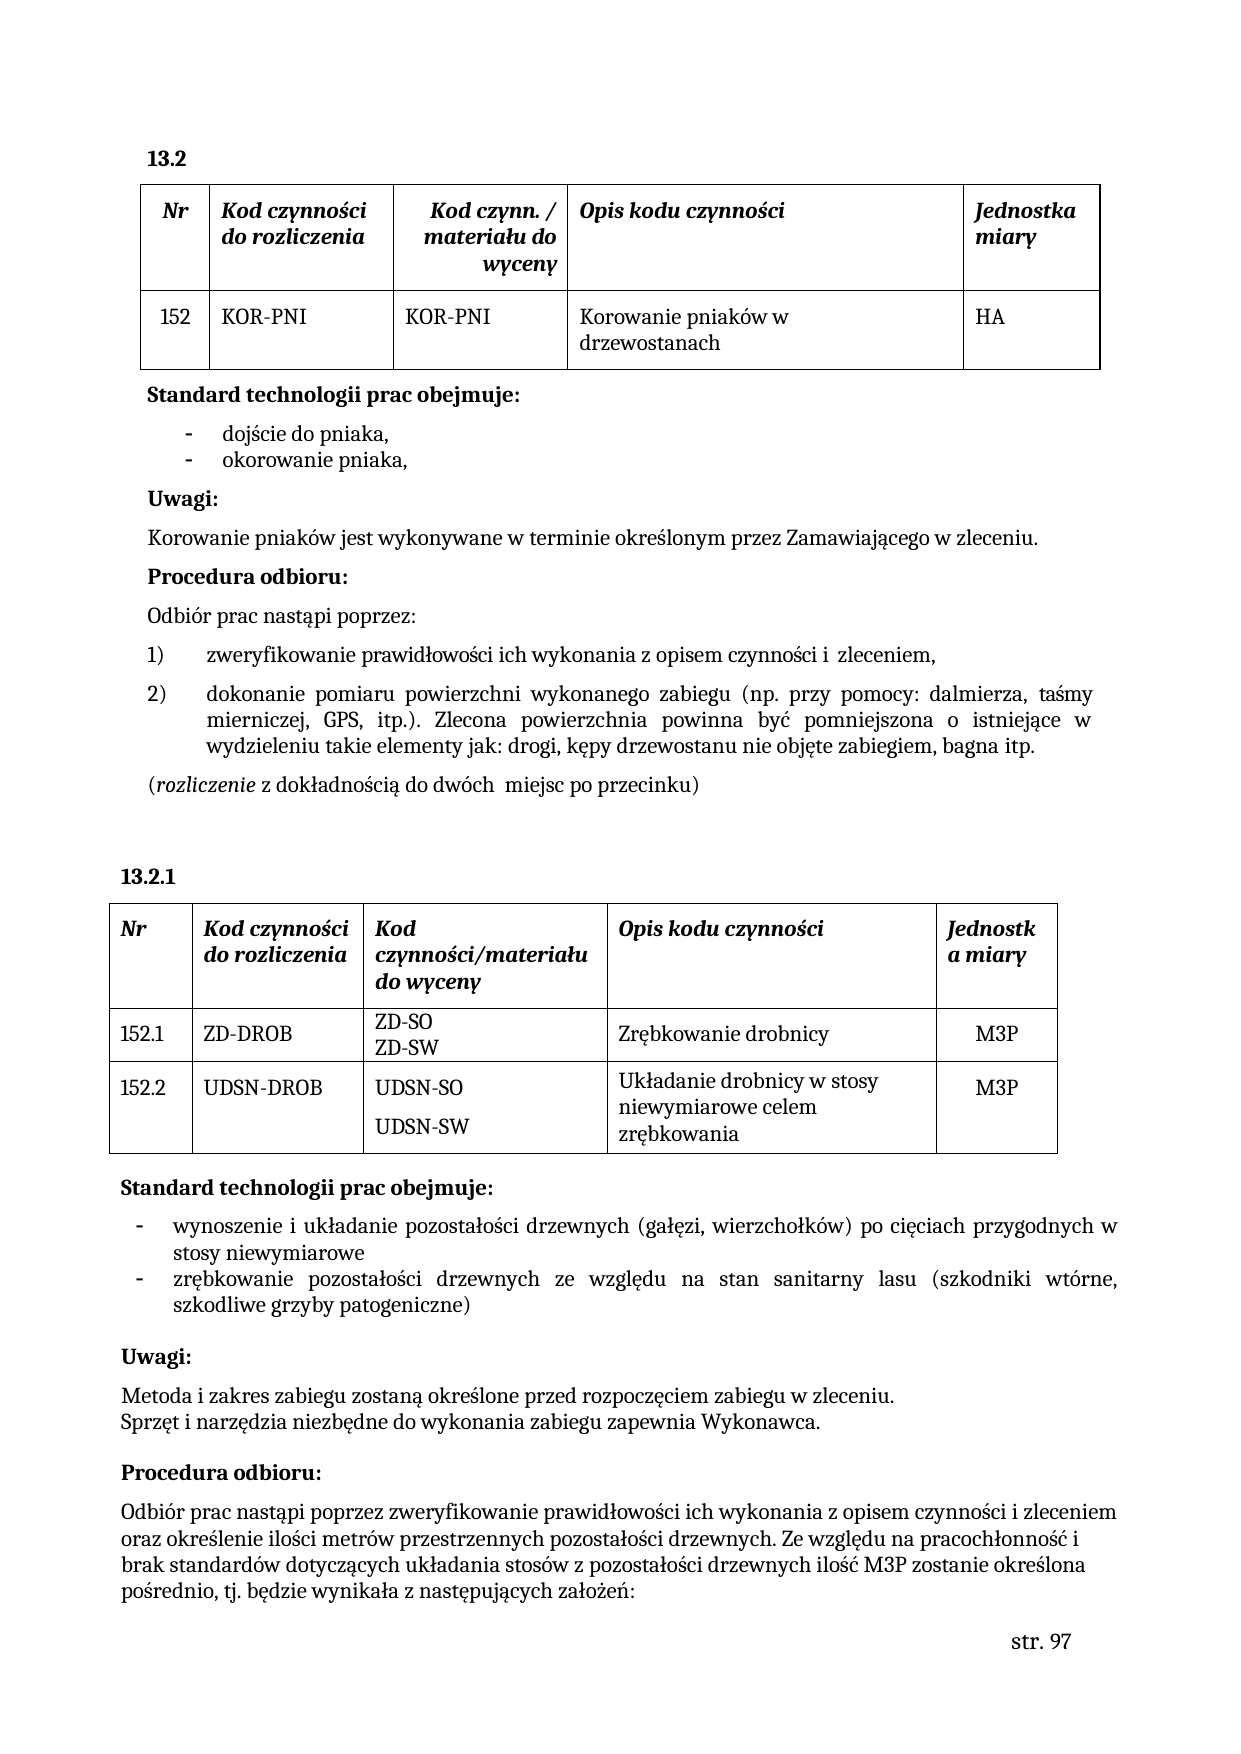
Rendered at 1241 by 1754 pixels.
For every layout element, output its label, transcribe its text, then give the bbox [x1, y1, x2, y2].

list zrębkowanie pozostałości drzewnych ze względu na stan sanitarny lasu (szkodniki wtórne, szkodliwe grzyby patogeniczne) [136, 1266, 1119, 1319]
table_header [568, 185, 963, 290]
list wynoszenie i układanie pozostałości drzewnych (gałęzi, wierzchołków) po cięciach przygodnych w stosy niewymiarowe [136, 1213, 1119, 1266]
text Uwagi: [121, 1344, 1119, 1370]
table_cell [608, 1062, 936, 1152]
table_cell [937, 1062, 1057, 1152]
list okorowanie pniaka, [185, 447, 1119, 474]
text 13.2.1 [121, 863, 1119, 890]
text Korowanie pniaków jest wykonywane w terminie określonym przez Zamawiającego w zleceniu. [147, 525, 1119, 551]
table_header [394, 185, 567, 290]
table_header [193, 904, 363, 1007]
subtitle Uwagi: [147, 486, 1119, 512]
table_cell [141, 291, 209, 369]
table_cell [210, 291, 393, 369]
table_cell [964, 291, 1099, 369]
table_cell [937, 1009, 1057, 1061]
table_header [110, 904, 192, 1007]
text Odbiór prac nastąpi poprzez zweryfikowanie prawidłowości ich wykonania z opisem czynności i zleceniem oraz określenie ilości metrów przestrzennych pozostałości drzewnych. Ze względu na pracochłonność i brak standardów dotyczących układania stosów z pozostałości drzewnych ilość M3P zostanie określona pośrednio, tj. będzie wynikała z następujących założeń: [121, 1499, 1119, 1604]
text Procedura odbioru: [121, 1460, 1119, 1487]
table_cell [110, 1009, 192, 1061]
text (rozliczenie z dokładnością do dwóch miejsc po przecinku) [147, 772, 1119, 798]
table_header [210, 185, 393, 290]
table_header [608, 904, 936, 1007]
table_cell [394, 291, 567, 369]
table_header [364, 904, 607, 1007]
list zweryfikowanie prawidłowości ich wykonania z opisem czynności i zleceniem, [147, 642, 1119, 668]
text Sprzęt i narzędzia niezbędne do wykonania zabiegu zapewnia Wykonawca. [121, 1409, 1119, 1435]
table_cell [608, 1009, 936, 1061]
text Standard technologii prac obejmuje: [147, 382, 1119, 408]
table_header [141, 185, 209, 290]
list dojście do pniaka, [185, 421, 1119, 447]
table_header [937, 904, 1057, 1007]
text Odbiór prac nastąpi poprzez: [147, 603, 1119, 629]
text Standard technologii prac obejmuje: [121, 1174, 1119, 1201]
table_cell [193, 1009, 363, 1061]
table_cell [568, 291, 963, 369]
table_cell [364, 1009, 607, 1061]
text Metoda i zakres zabiegu zostaną określone przed rozpoczęciem zabiegu w zleceniu. [121, 1382, 1119, 1409]
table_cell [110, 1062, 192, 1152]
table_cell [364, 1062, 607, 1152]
list dokonanie pomiaru powierzchni wykonanego zabiegu (np. przy pomocy: dalmierza, taśmy mierniczej, GPS, itp.). Zlecona powierzchnia powinna być pomniejszona o istniejące w wydzieleniu takie elementy jak: drogi, kępy drzewostanu nie objęte zabiegiem, bagna itp. [147, 681, 1093, 759]
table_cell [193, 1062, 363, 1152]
subtitle 13.2 [147, 146, 1119, 172]
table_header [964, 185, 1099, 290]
subtitle Procedura odbioru: [147, 564, 1119, 590]
